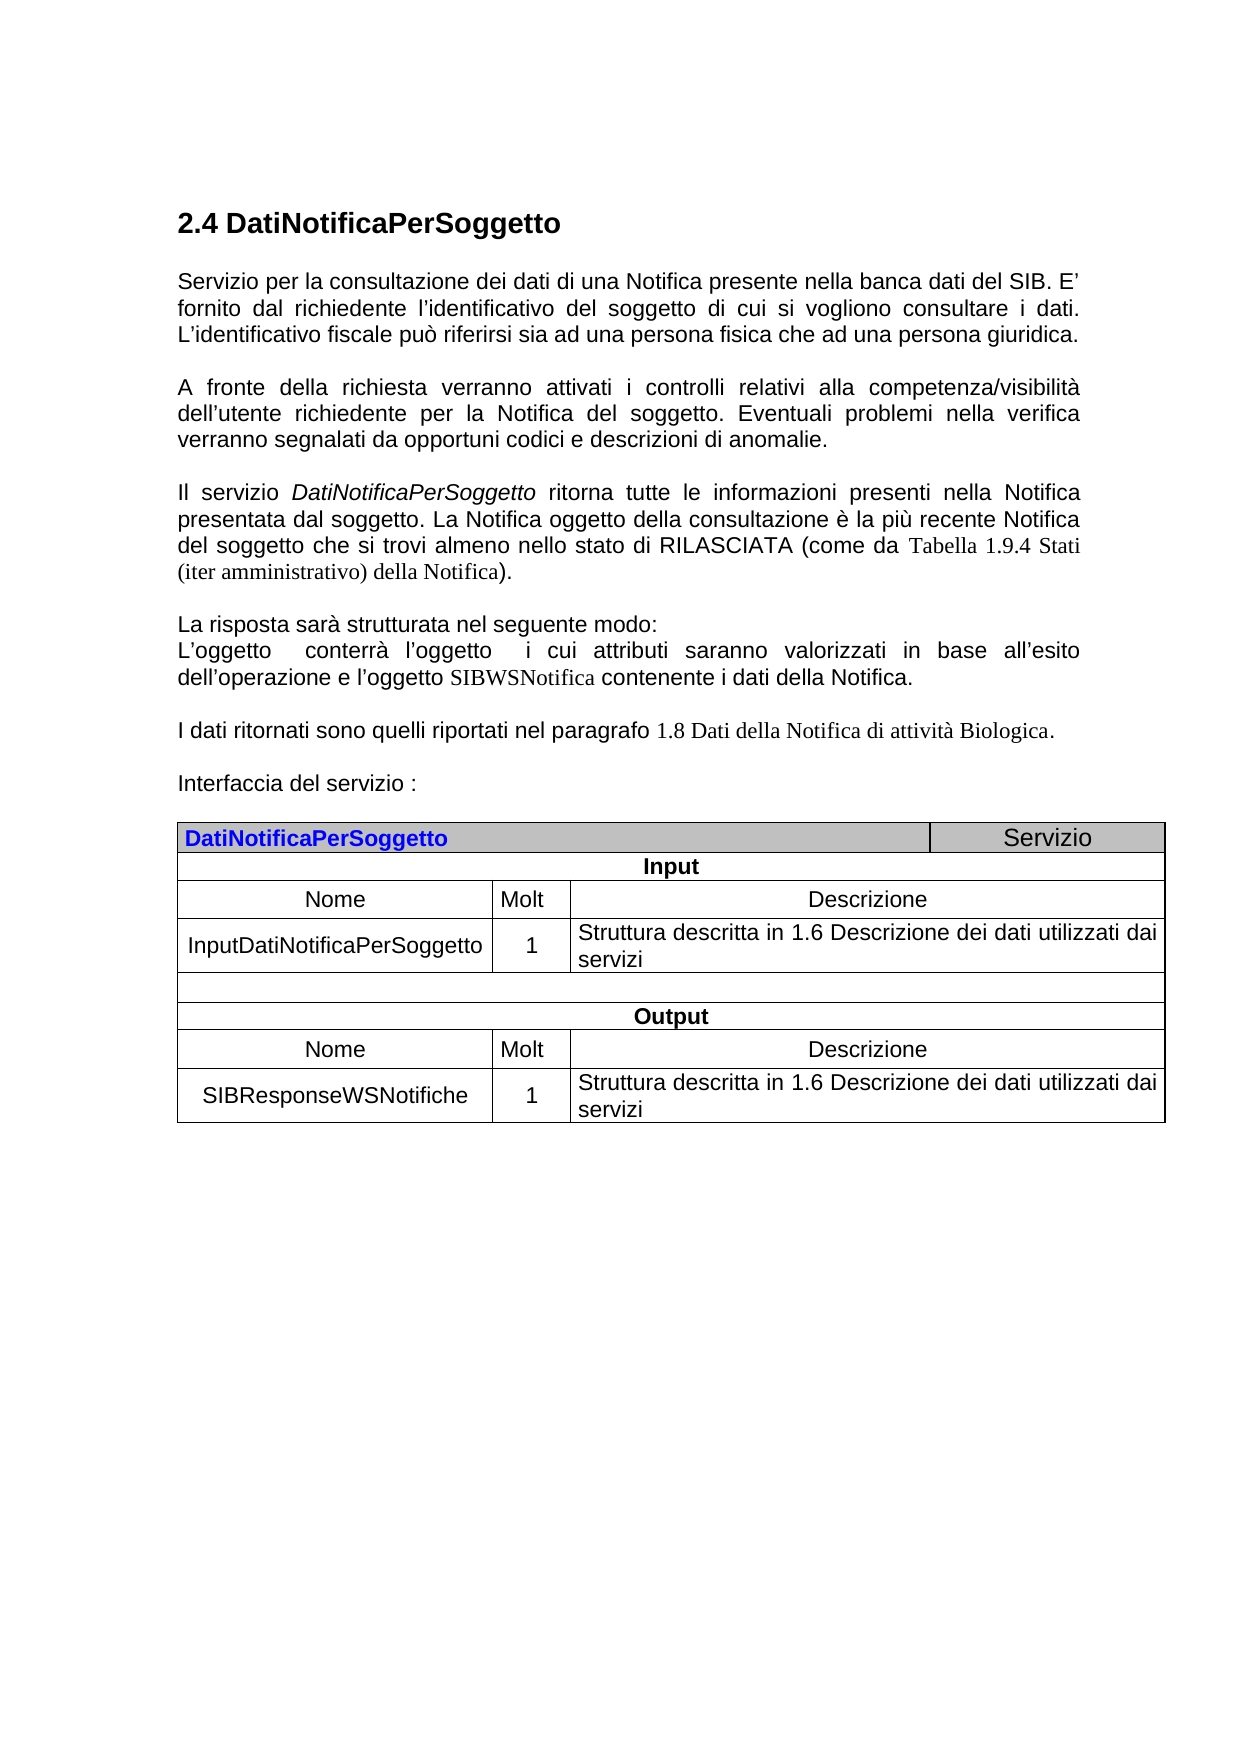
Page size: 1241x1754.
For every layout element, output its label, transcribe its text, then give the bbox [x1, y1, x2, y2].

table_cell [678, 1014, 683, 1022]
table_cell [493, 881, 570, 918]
text A fronte della richiesta verranno attivati i controlli relativi alla competenza/visibilità dell’utente richiedente per la Notifica del soggetto. Eventuali problemi nella verifica verranno segnalati da opportuni codici e descrizioni di anomalie. [177, 374, 1081, 453]
text Il servizio DatiNotificaPerSoggetto ritorna tutte le informazioni presenti nella Notifica presentata dal soggetto. La Notifica oggetto della consultazione è la più recente Notifica del soggetto che si trovi almeno nello stato di RILASCIATA (come da Tabella 1.9.4 Stati (iter amministrativo) della Notifica). [177, 479, 1081, 585]
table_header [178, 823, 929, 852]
subtitle 2.4 DatiNotificaPerSoggetto [177, 206, 1081, 239]
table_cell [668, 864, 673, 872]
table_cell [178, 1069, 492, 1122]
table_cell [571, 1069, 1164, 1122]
text L’oggetto SIBResponseWSNotifiche conterrà l’oggetto ISWSResponse i cui attributi saranno valorizzati in base all’esito dell’operazione e l’oggetto SIBWSNotifica contenente i dati della Notifica. [177, 637, 1081, 690]
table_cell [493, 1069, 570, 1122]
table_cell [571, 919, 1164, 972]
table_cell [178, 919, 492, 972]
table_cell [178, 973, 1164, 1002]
text Interfaccia del servizio : [177, 769, 1081, 796]
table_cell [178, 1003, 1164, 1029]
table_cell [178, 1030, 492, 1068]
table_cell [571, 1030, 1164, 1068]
text I dati ritornati sono quelli riportati nel paragrafo 1.8 Dati della Notifica di attività Biologica. [177, 717, 1081, 743]
text La risposta sarà strutturata nel seguente modo: [177, 611, 1081, 637]
text Servizio per la consultazione dei dati di una Notifica presente nella banca dati del SIB. E’ fornito dal richiedente l’identificativo del soggetto di cui si vogliono consultare i dati. L’identificativo fiscale può riferirsi sia ad una persona fisica che ad una persona giuridica. [177, 268, 1081, 347]
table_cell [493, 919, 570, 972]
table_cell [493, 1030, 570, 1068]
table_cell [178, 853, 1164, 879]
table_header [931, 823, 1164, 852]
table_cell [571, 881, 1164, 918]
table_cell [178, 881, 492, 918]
